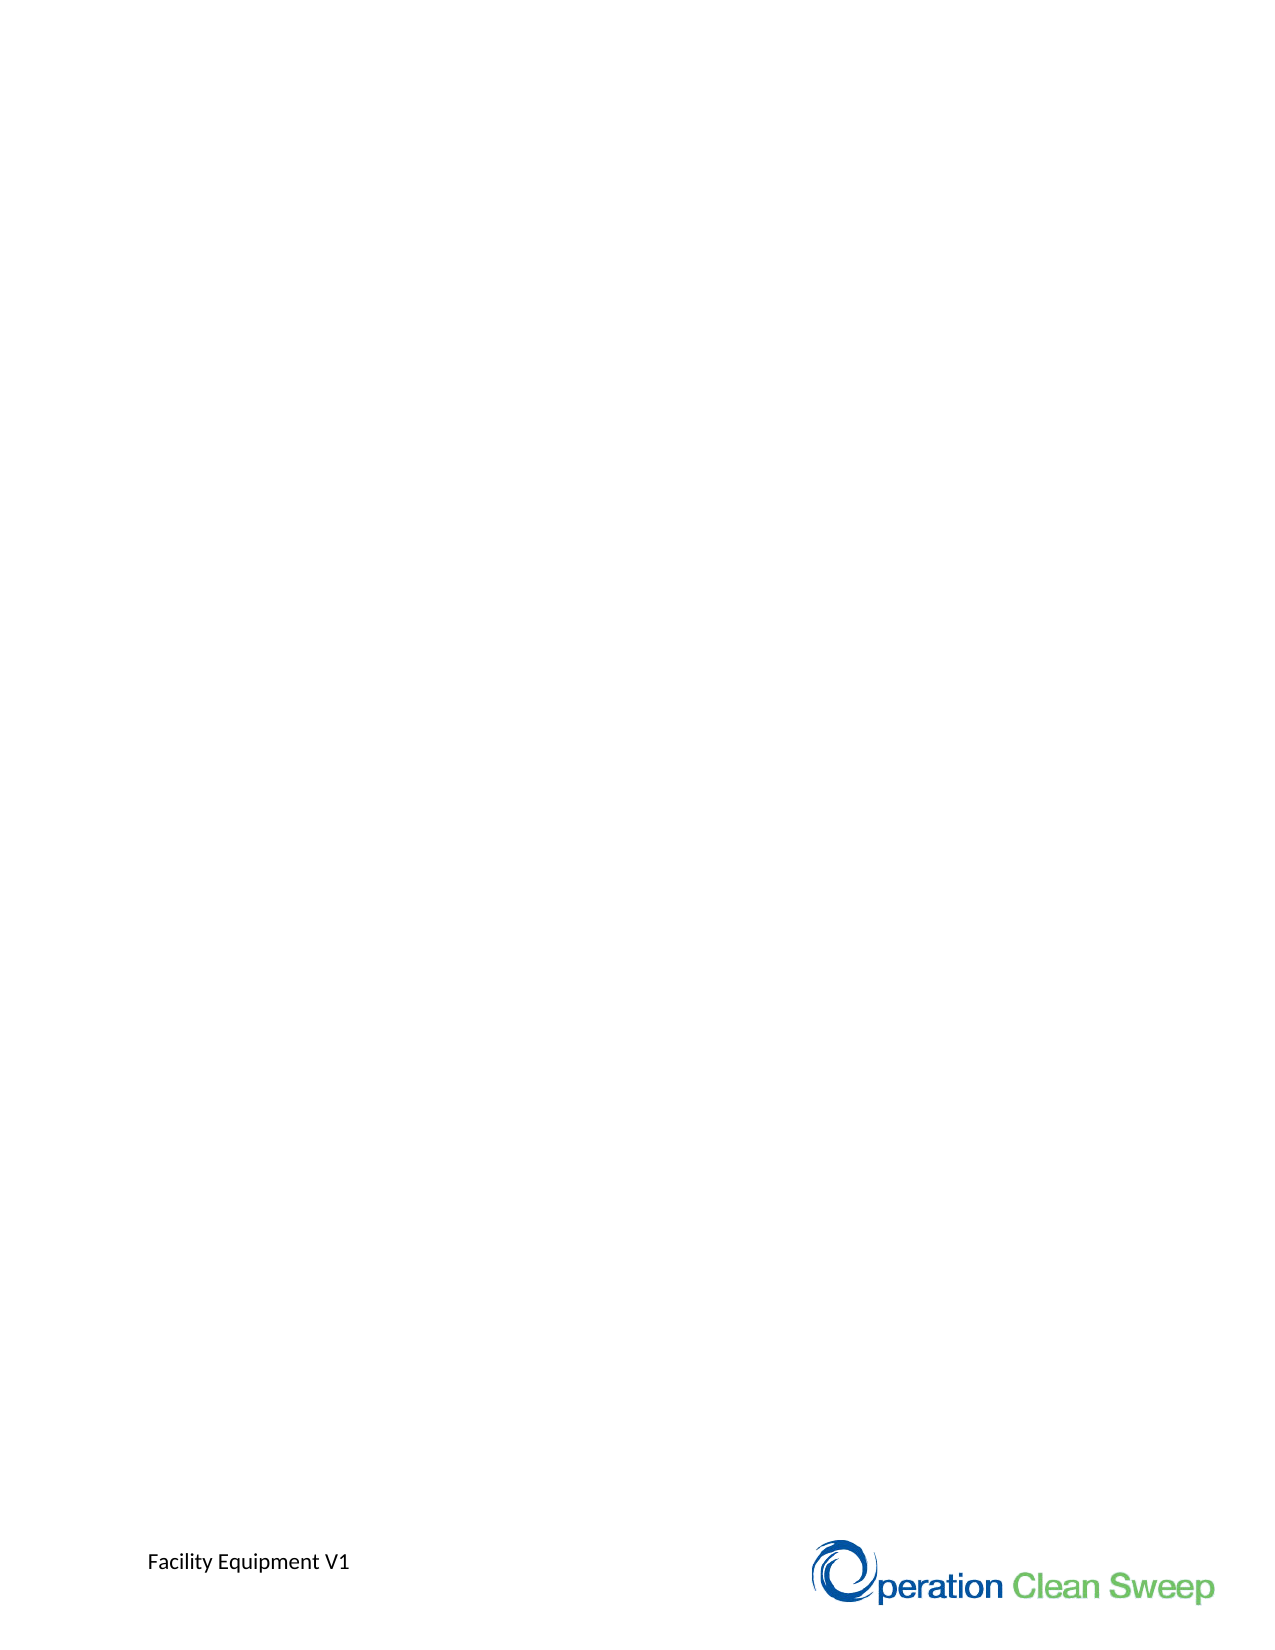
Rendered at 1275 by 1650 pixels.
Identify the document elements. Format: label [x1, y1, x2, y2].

picture [806, 1531, 1219, 1614]
